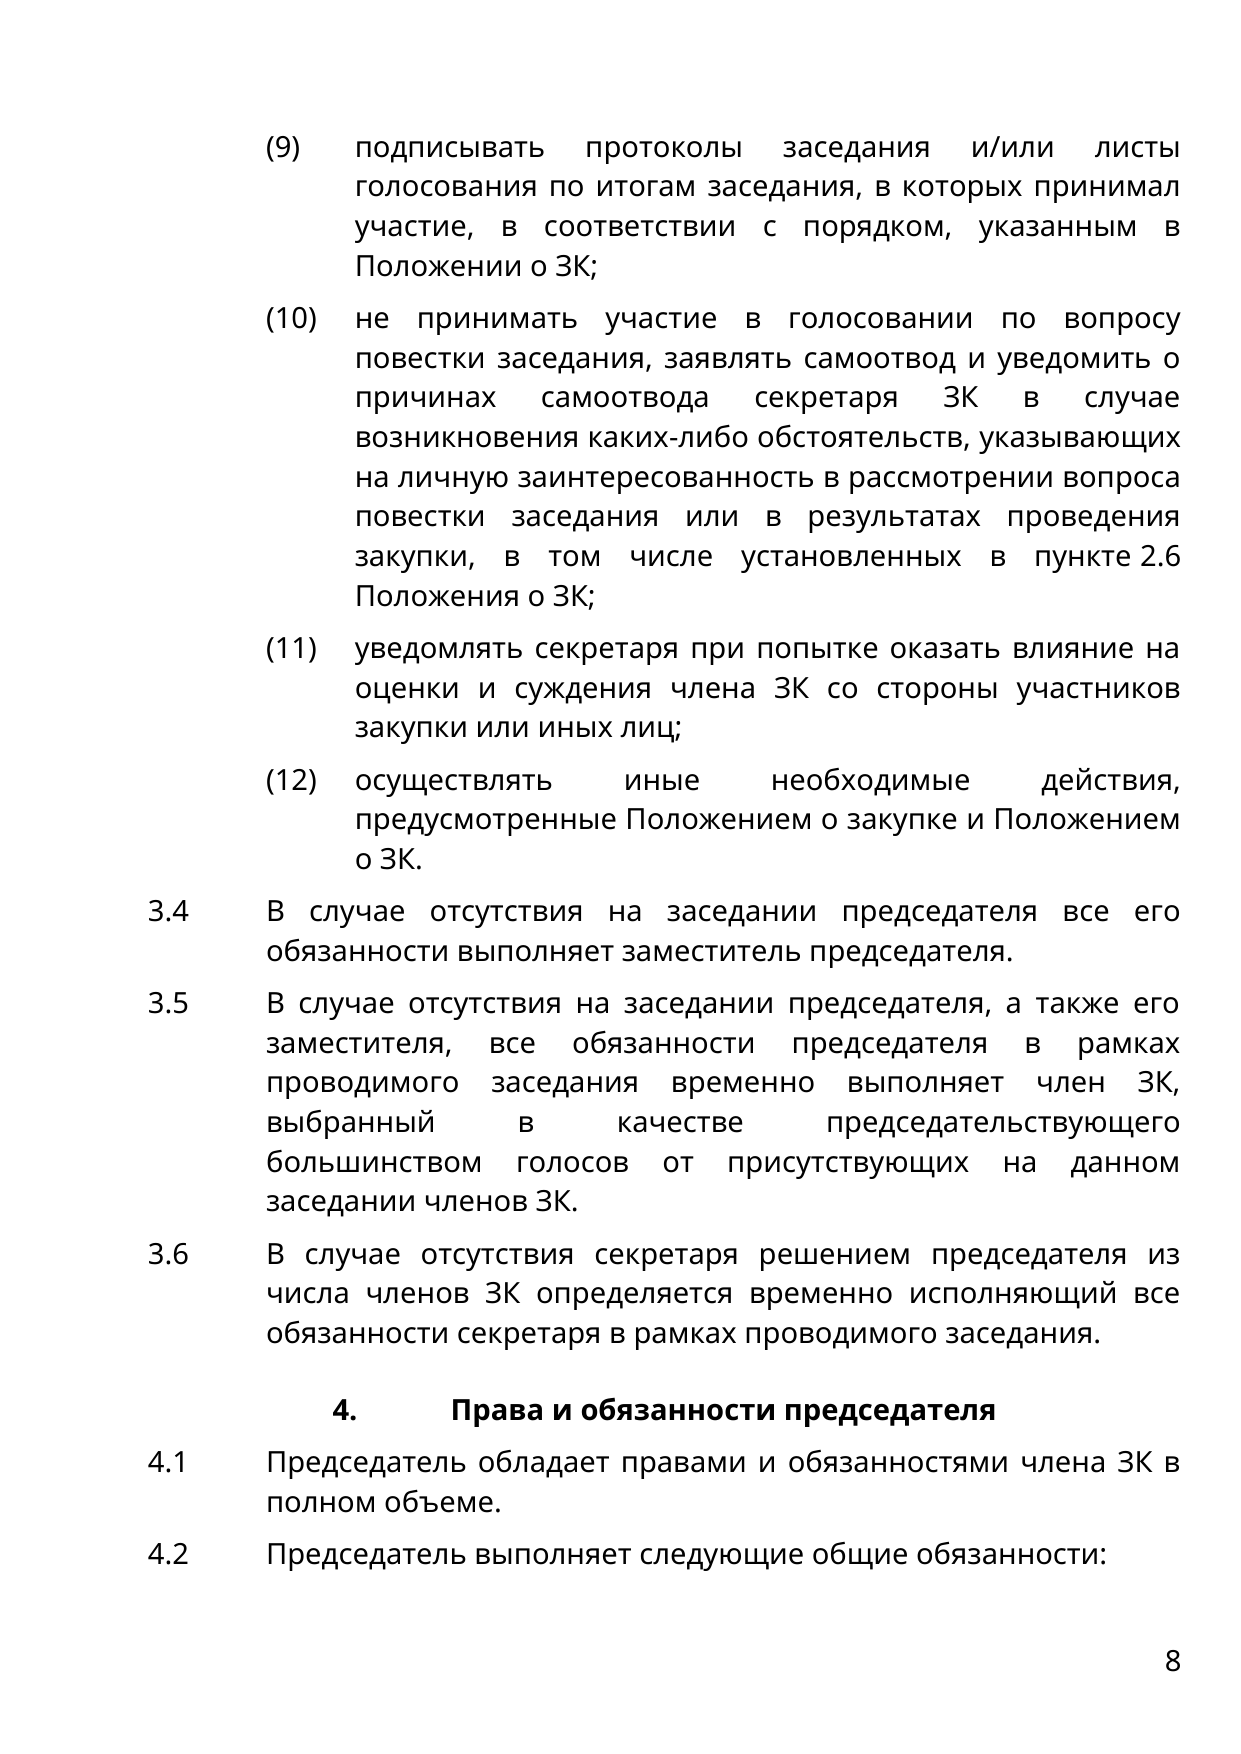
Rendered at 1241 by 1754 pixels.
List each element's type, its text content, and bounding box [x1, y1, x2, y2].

list Права и обязанности председателя [148, 1389, 1181, 1429]
text Председатель обладает правами и обязанностями члена ЗК в полном объеме. [148, 1442, 1181, 1521]
text не принимать участие в голосовании по вопросу повестки заседания, заявлять самоотвод и уведомить о причинах самоотвода секретаря ЗК в случае возникновения каких-либо обстоятельств, указывающих на личную заинтересованность в рассмотрении вопроса повестки заседания или в результатах проведения закупки, в том числе установленных в пункте 2.6 Положения о ЗК; [266, 297, 1181, 615]
text осуществлять иные необходимые действия, предусмотренные Положением о закупке и Положением о ЗК. [266, 759, 1181, 878]
text В случае отсутствия на заседании председателя все его обязанности выполняет заместитель председателя. [148, 890, 1181, 970]
text подписывать протоколы заседания и/или листы голосования по итогам заседания, в которых принимал участие, в соответствии с порядком, указанным в Положении о ЗК; [266, 126, 1181, 285]
text В случае отсутствия на заседании председателя, а также его заместителя, все обязанности председателя в рамках проводимого заседания временно выполняет член ЗК, выбранный в качестве председательствующего большинством голосов от присутствующих на данном заседании членов ЗК. [148, 982, 1181, 1220]
text Председатель выполняет следующие общие обязанности: [148, 1533, 1181, 1573]
text В случае отсутствия секретаря решением председателя из числа членов ЗК определяется временно исполняющий все обязанности секретаря в рамках проводимого заседания. [148, 1233, 1181, 1352]
text уведомлять секретаря при попытке оказать влияние на оценки и суждения члена ЗК со стороны участников закупки или иных лиц; [266, 627, 1181, 746]
